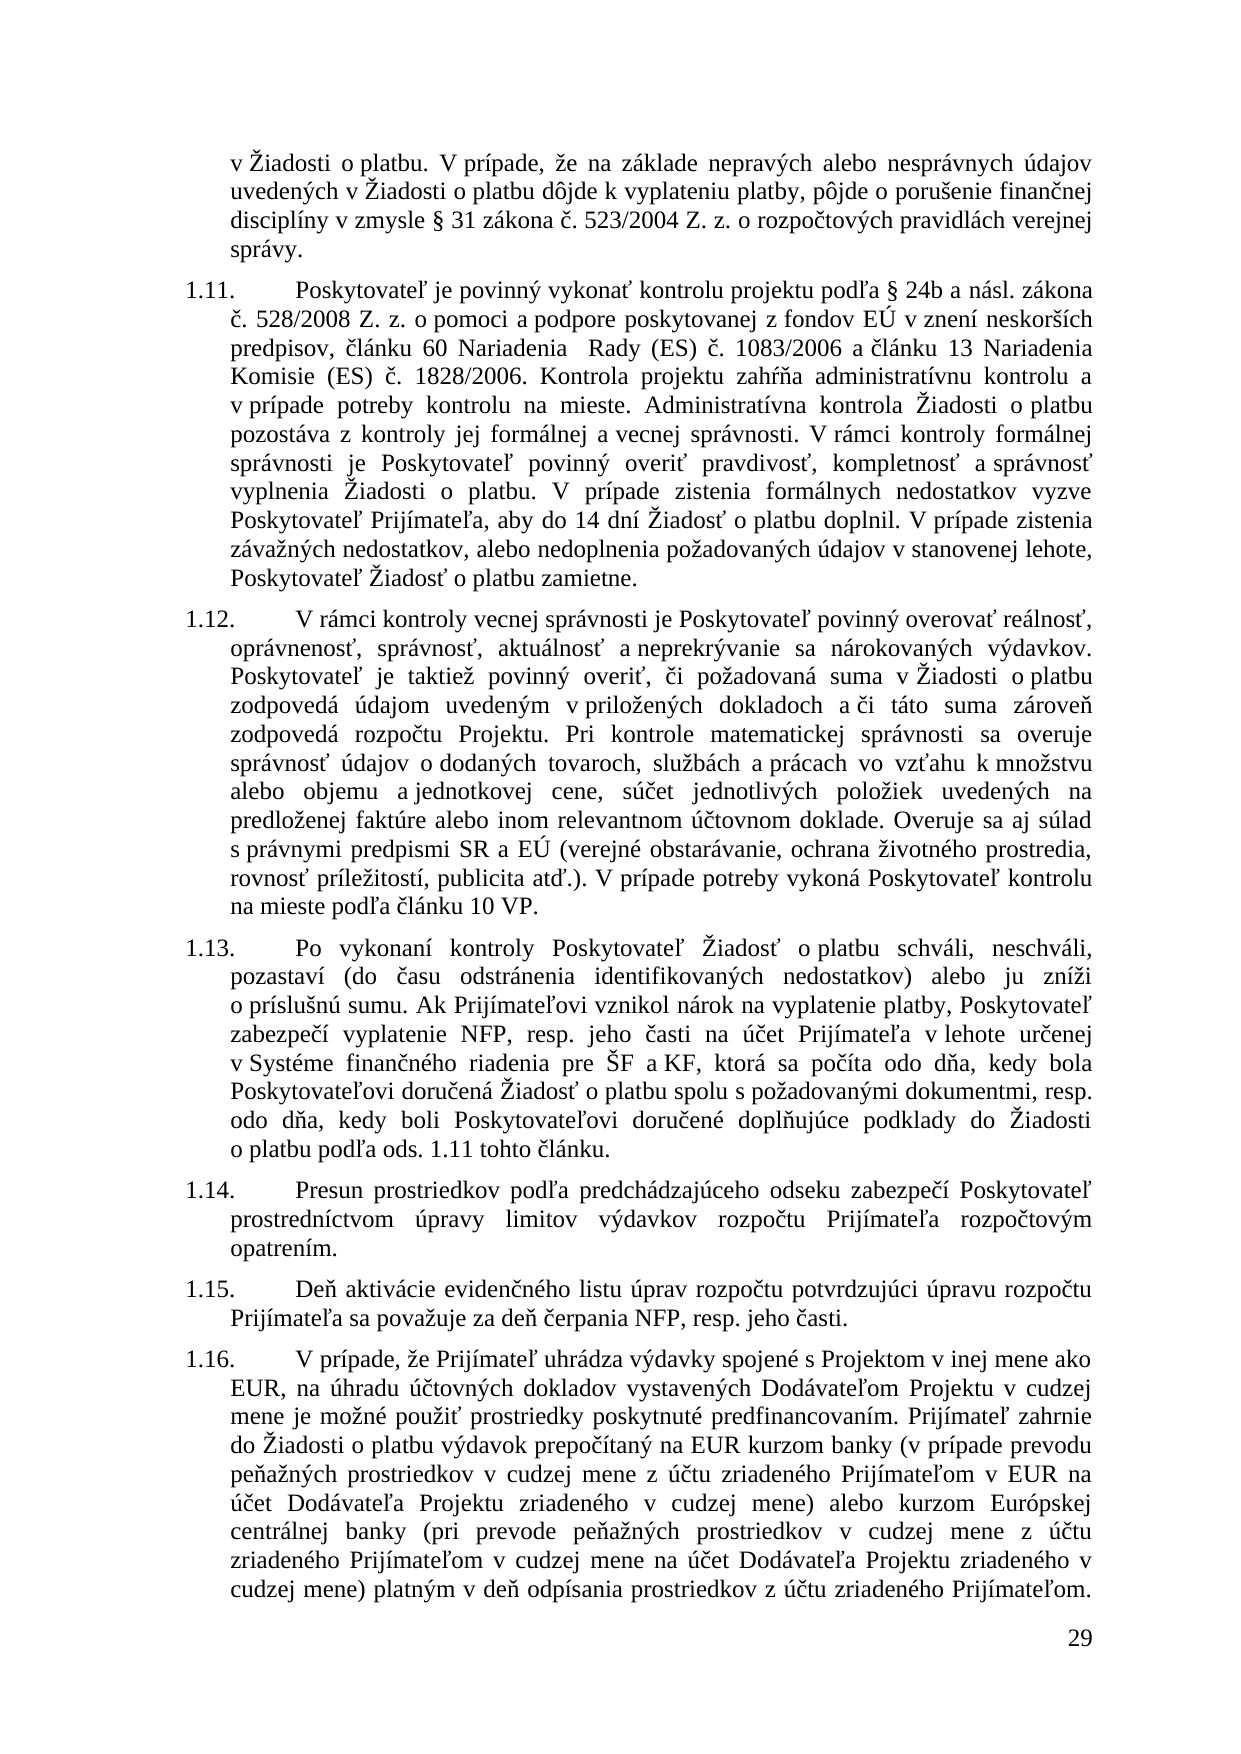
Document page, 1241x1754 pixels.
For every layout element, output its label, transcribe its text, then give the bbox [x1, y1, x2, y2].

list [185, 148, 1093, 263]
list Po vykonaní kontroly Poskytovateľ Žiadosť o platbu schváli, neschváli, pozastaví (do času odstránenia identifikovaných nedostatkov) alebo ju zníži o príslušnú sumu. Ak Prijímateľovi vznikol nárok na vyplatenie platby, Poskytovateľ zabezpečí vyplatenie NFP, resp. jeho časti na účet Prijímateľa v lehote určenej v Systéme finančného riadenia pre ŠF a KF, ktorá sa počíta odo dňa, kedy bola Poskytovateľovi doručená Žiadosť o platbu spolu s požadovanými dokumentmi, resp. odo dňa, kedy boli Poskytovateľovi doručené doplňujúce podklady do Žiadosti o platbu podľa ods. 1.11 tohto článku. [185, 933, 1093, 1163]
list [185, 1344, 1093, 1603]
list Deň aktivácie evidenčného listu úprav rozpočtu potvrdzujúci úpravu rozpočtu Prijímateľa sa považuje za deň čerpania NFP, resp. jeho časti. [185, 1274, 1093, 1331]
list V rámci kontroly vecnej správnosti je Poskytovateľ povinný overovať reálnosť, oprávnenosť, správnosť, aktuálnosť a neprekrývanie sa nárokovaných výdavkov. Poskytovateľ je taktiež povinný overiť, či požadovaná suma v Žiadosti o platbu zodpovedá údajom uvedeným v priložených dokladoch a či táto suma zároveň zodpovedá rozpočtu Projektu. Pri kontrole matematickej správnosti sa overuje správnosť údajov o dodaných tovaroch, službách a prácach vo vzťahu k množstvu alebo objemu a jednotkovej cene, súčet jednotlivých položiek uvedených na predloženej faktúre alebo inom relevantnom účtovnom doklade. Overuje sa aj súlad s právnymi predpismi SR a EÚ (verejné obstarávanie, ochrana životného prostredia, rovnosť príležitostí, publicita atď.). V prípade potreby vykoná Poskytovateľ kontrolu na mieste podľa článku 10 VP. [185, 604, 1093, 920]
list Poskytovateľ je povinný vykonať kontrolu projektu podľa § 24b a násl. zákona č. 528/2008 Z. z. o pomoci a podpore poskytovanej z fondov EÚ v znení neskorších predpisov, článku 60 Nariadenia Rady (ES) č. 1083/2006 a článku 13 Nariadenia Komisie (ES) č. 1828/2006. Kontrola projektu zahŕňa administratívnu kontrolu a v prípade potreby kontrolu na mieste. Administratívna kontrola Žiadosti o platbu pozostáva z kontroly jej formálnej a vecnej správnosti. V rámci kontroly formálnej správnosti je Poskytovateľ povinný overiť pravdivosť, kompletnosť a správnosť vyplnenia Žiadosti o platbu. V prípade zistenia formálnych nedostatkov vyzve Poskytovateľ Prijímateľa, aby do 14 dní Žiadosť o platbu doplnil. V prípade zistenia závažných nedostatkov, alebo nedoplnenia požadovaných údajov v stanovenej lehote, Poskytovateľ Žiadosť o platbu zamietne. [185, 275, 1093, 591]
list Presun prostriedkov podľa predchádzajúceho odseku zabezpečí Poskytovateľ prostredníctvom úpravy limitov výdavkov rozpočtu Prijímateľa rozpočtovým opatrením. [185, 1175, 1093, 1261]
